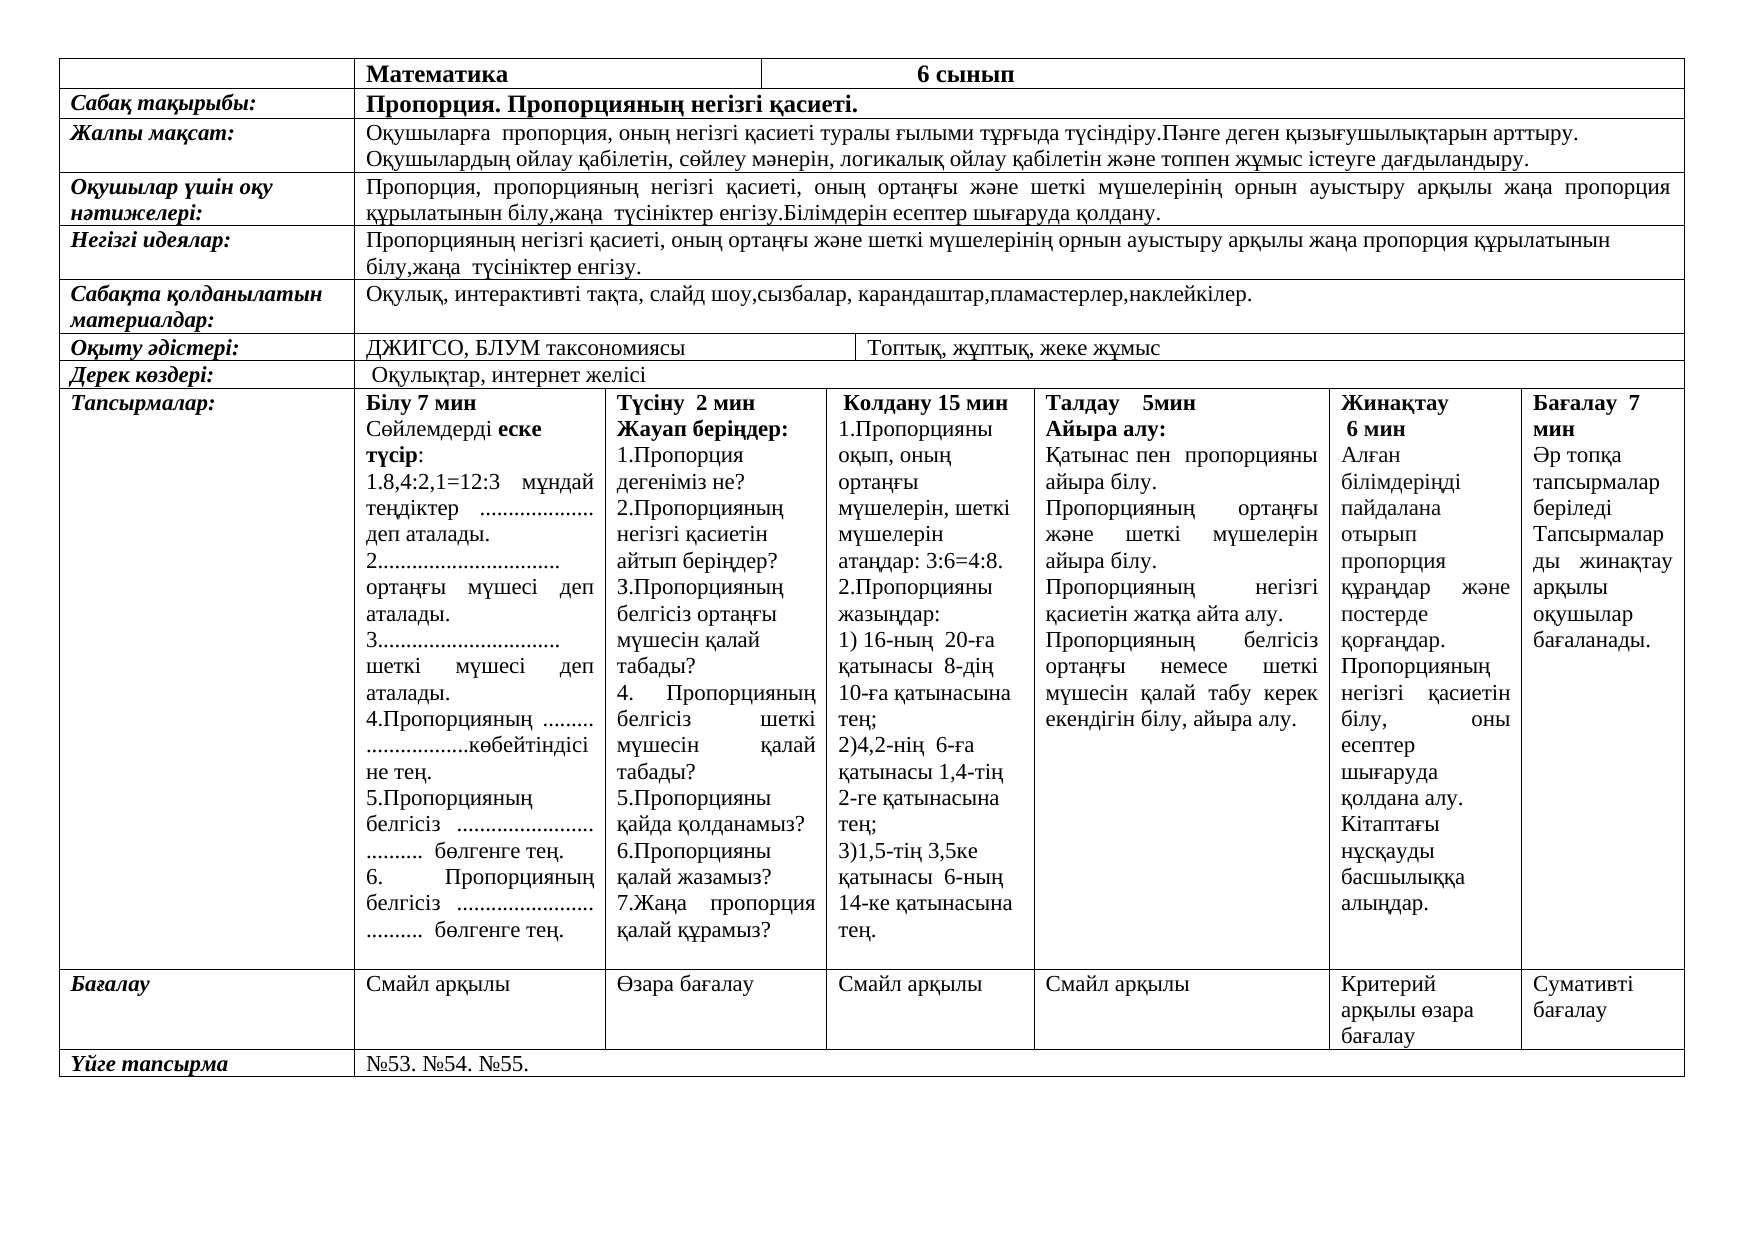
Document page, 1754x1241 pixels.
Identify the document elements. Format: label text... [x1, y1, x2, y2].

table_cell ДЖИГСО, БЛУМ таксономиясы [355, 334, 855, 360]
table_cell Жинақтау 6 мин Алған білімдеріңді пайдалана отырып пропорция құраңдар және постерде қорғаңдар. Пропорцияның негізгі қасиетін білу, оны есептер шығаруда қолдана алу. Кітаптағы нұсқауды басшылыққа алыңдар. [1330, 389, 1521, 968]
table_cell Сабақта қолданылатын материалдар: [60, 280, 354, 333]
table_cell Смайл арқылы [355, 970, 605, 1049]
table_cell Пропорция. Пропорцияның негізгі қасиеті. [355, 89, 1684, 118]
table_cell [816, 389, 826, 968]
table_cell Бағалау 7 мин Әр топқа тапсырмалар беріледі Тапсырмаларды жинақтау арқылы оқушылар бағаланады. [1522, 389, 1684, 968]
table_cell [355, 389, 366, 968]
table_header [60, 59, 354, 88]
table_cell Топтық, жұптық, жеке жұмыс [856, 334, 1684, 360]
table_cell Оқулық, интерактивті тақта, слайд шоу,сызбалар, карандаштар,пламастерлер,наклейкілер. [355, 280, 1684, 333]
table_cell Тапсырмалар: [60, 389, 354, 968]
table_cell Оқушылар үшін оқу нәтижелері: [60, 173, 354, 225]
table_cell Критерий арқылы өзара бағалау [1330, 970, 1521, 1049]
table_cell Бағалау [60, 970, 354, 1049]
table_cell Жалпы мақсат: [60, 119, 354, 172]
table_cell Смайл арқылы [1035, 970, 1329, 1049]
table_cell Оқыту әдістері: [60, 334, 354, 360]
table_cell Оқулықтар, интернет желісі [355, 361, 1684, 388]
table_cell Үйге тапсырма [60, 1050, 354, 1076]
table_cell Дерек көздері: [60, 361, 354, 388]
table_cell Негізгі идеялар: [60, 226, 354, 279]
table_header Математика [355, 59, 761, 88]
table_cell Талдау 5мин Айыра алу: Қатынас пен пропорцияны айыра білу. Пропорцияның ортаңғы және шеткі мүшелерін айыра білу. Пропорцияның негізгі қасиетін жатқа айта алу. Пропорцияның белгісіз ортаңғы немесе шеткі мүшесін қалай табу керек екендігін білу, айыра алу. [1035, 389, 1329, 968]
table_cell №53. №54. №55. [355, 1050, 1684, 1076]
table_cell Өзара бағалау [606, 970, 826, 1049]
table_cell Смайл арқылы [827, 970, 1034, 1049]
table_cell Сумативті бағалау [1522, 970, 1684, 1049]
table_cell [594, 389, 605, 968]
table_cell Пропорцияның негізгі қасиеті, оның ортаңғы және шеткі мүшелерінің орнын ауыстыру арқылы жаңа пропорция құрылатынын білу,жаңа түсініктер енгізу. [355, 226, 1684, 279]
table_cell Сабақ тақырыбы: [60, 89, 354, 118]
table_cell Оқушыларға пропорция, оның негізгі қасиеті туралы ғылыми тұрғыда түсіндіру.Пәнге деген қызығушылықтарын арттыру. Оқушылардың ойлау қабілетін, сөйлеу мәнерін, логикалық ойлау қабілетін және топпен жұмыс істеуге дағдыландыру. [355, 119, 1684, 172]
table_cell Пропорция, пропорцияның негізгі қасиеті, оның ортаңғы және шеткі мүшелерінің орнын ауыстыру арқылы жаңа пропорция құрылатынын білу,жаңа түсініктер енгізу.Білімдерін есептер шығаруда қолдану. [355, 173, 1684, 225]
table_header 6 сынып [762, 59, 1684, 88]
